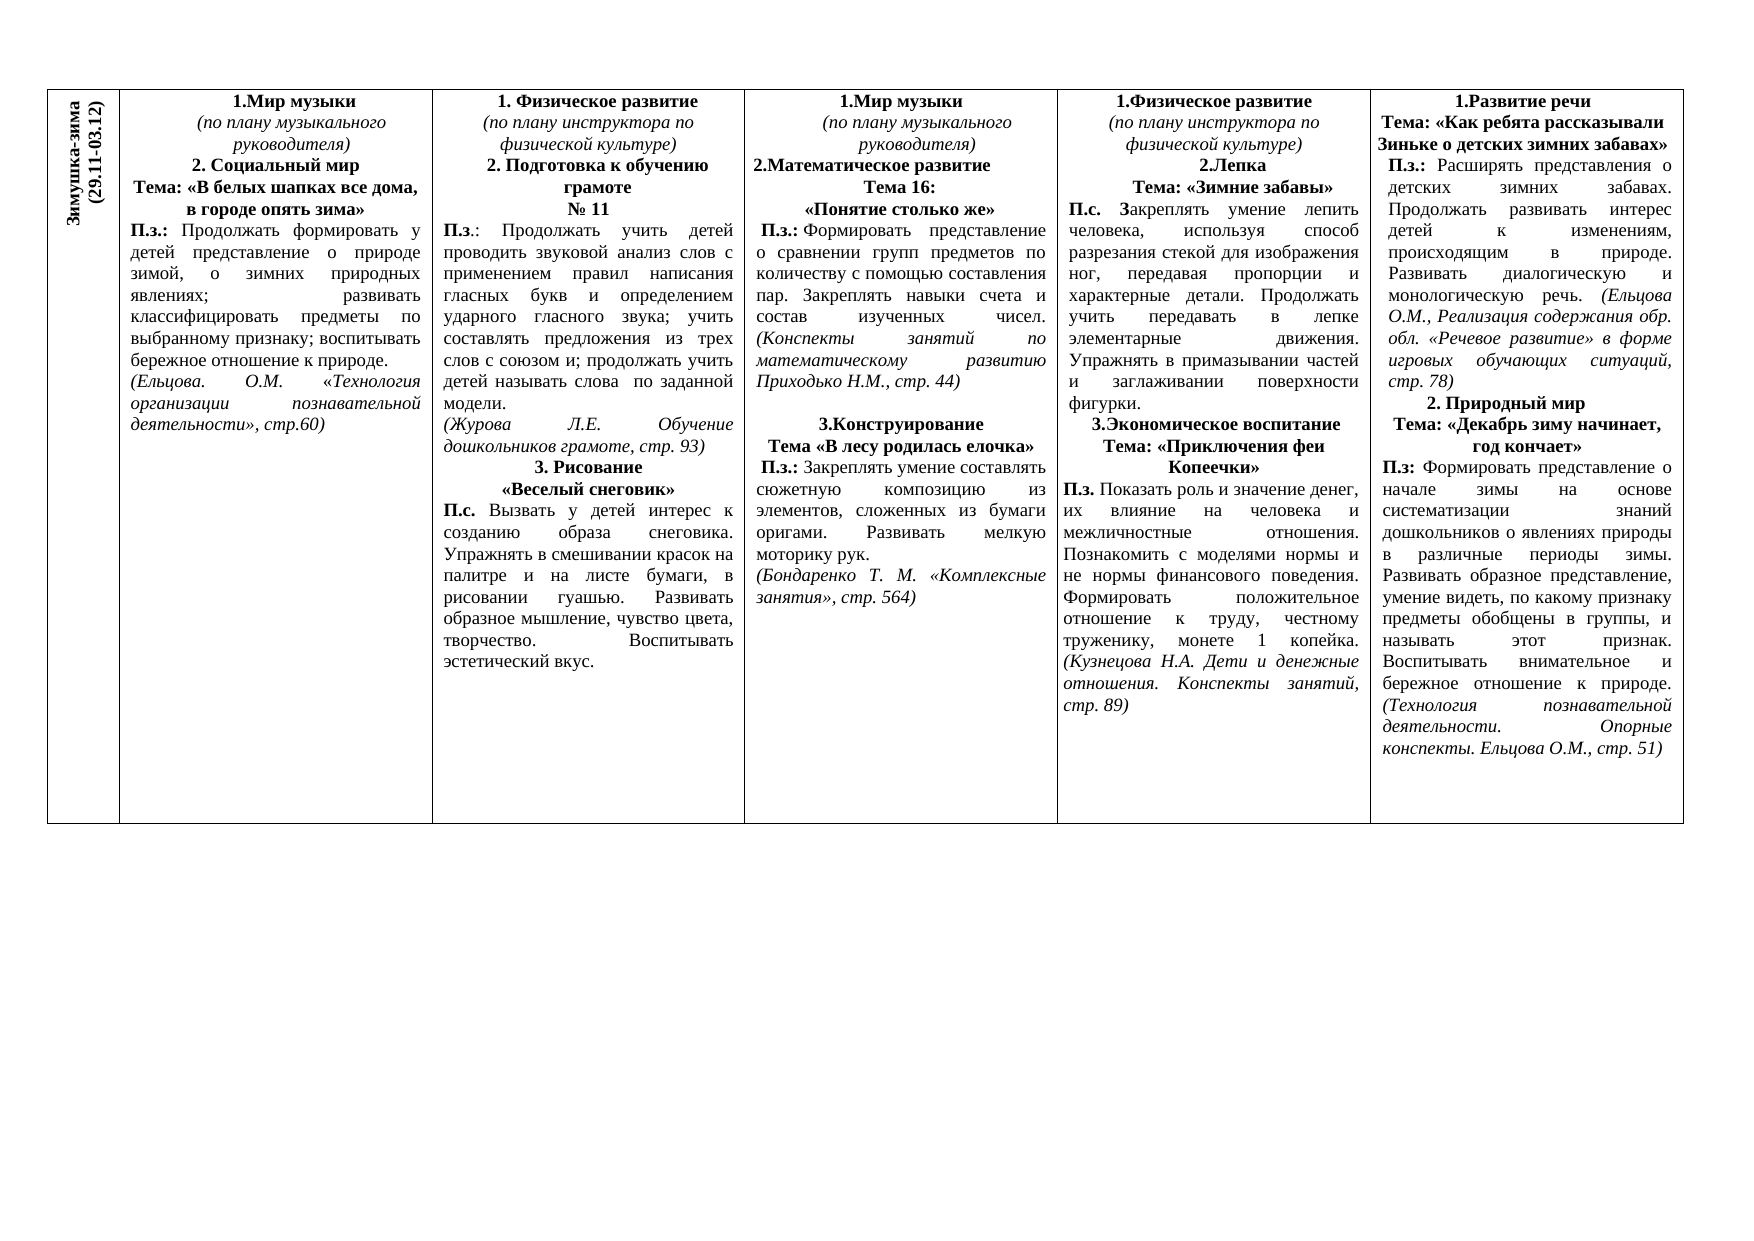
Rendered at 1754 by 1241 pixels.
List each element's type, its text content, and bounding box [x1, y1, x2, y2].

table_cell Зимушка-зима (29.11-03.12) [48, 90, 119, 823]
table_cell 1.Развитие речи Тема: «Как ребята рассказывали Зиньке о детских зимних забавах» П.з.: Расширять представления о детских зимних забавах. Продолжать развивать интерес детей к изменениям, происходящим в природе. Развивать диалогическую и монологическую речь. (Ельцова О.М., Реализация содержания обр. обл. «Речевое развитие» в форме игровых обучающих ситуаций, стр. 78) 2. Природный мир Тема: «Декабрь зиму начинает, год кончает» П.з: Формировать представление о начале зимы на основе систематизации знаний дошкольников о явлениях природы в различные периоды зимы. Развивать образное представление, умение видеть, по какому признаку предметы обобщены в группы, и называть этот признак. Воспитывать внимательное и бережное отношение к природе. (Технология познавательной деятельности. Опорные конспекты. Ельцова О.М., стр. 51) [1371, 90, 1683, 823]
table_cell 1.Мир музыки (по плану музыкального руководителя) 2.Математическое развитие Тема 16: «Понятие столько же» П.з.: Формировать представление о сравнении групп предметов по количеству с помощью составления пар. Закреплять навыки счета и состав изученных чисел. (Конспекты занятий по математическому развитию Приходько Н.М., стр. 44) 3.Конструирование Тема «В лесу родилась елочка» П.з.: Закреплять умение составлять сюжетную композицию из элементов, сложенных из бумаги оригами. Развивать мелкую моторику рук. (Бондаренко Т. М. «Комплексные занятия», стр. 564) [745, 90, 1057, 823]
table_cell 1.Физическое развитие (по плану инструктора по физической культуре) 2.Лепка Тема: «Зимние забавы» П.с. Закреплять умение лепить человека, используя способ разрезания стекой для изображения ног, передавая пропорции и характерные детали. Продолжать учить передавать в лепке элементарные движения. Упражнять в примазывании частей и заглаживании поверхности фигурки. 3.Экономическое воспитание Тема: «Приключения феи Копеечки» П.з. Показать роль и значение денег, их влияние на человека и межличностные отношения. Познакомить с моделями нормы и не нормы финансового поведения. Формировать положительное отношение к труду, честному труженику, монете 1 копейка. (Кузнецова Н.А. Дети и денежные отношения. Конспекты занятий, стр. 89) [1058, 90, 1370, 823]
table_cell 1. Физическое развитие (по плану инструктора по физической культуре) 2. Подготовка к обучению грамоте № 11 П.з.: Продолжать учить детей проводить звуковой анализ слов с применением правил написания гласных букв и определением ударного гласного звука; учить составлять предложения из трех слов с союзом и; продолжать учить детей называть слова по заданной модели. (Журова Л.Е. Обучение дошкольников грамоте, стр. 93) 3. Рисование «Веселый снеговик» П.с. Вызвать у детей интерес к созданию образа снеговика. Упражнять в смешивании красок на палитре и на листе бумаги, в рисовании гуашью. Развивать образное мышление, чувство цвета, творчество. Воспитывать эстетический вкус. [433, 90, 744, 823]
table_cell 1.Мир музыки (по плану музыкального руководителя) 2. Социальный мир Тема: «В белых шапках все дома, в городе опять зима» П.з.: Продолжать формировать у детей представление о природе зимой, о зимних природных явлениях; развивать классифицировать предметы по выбранному признаку; воспитывать бережное отношение к природе. (Ельцова. О.М. «Технология организации познавательной деятельности», стр.60) [120, 90, 432, 823]
